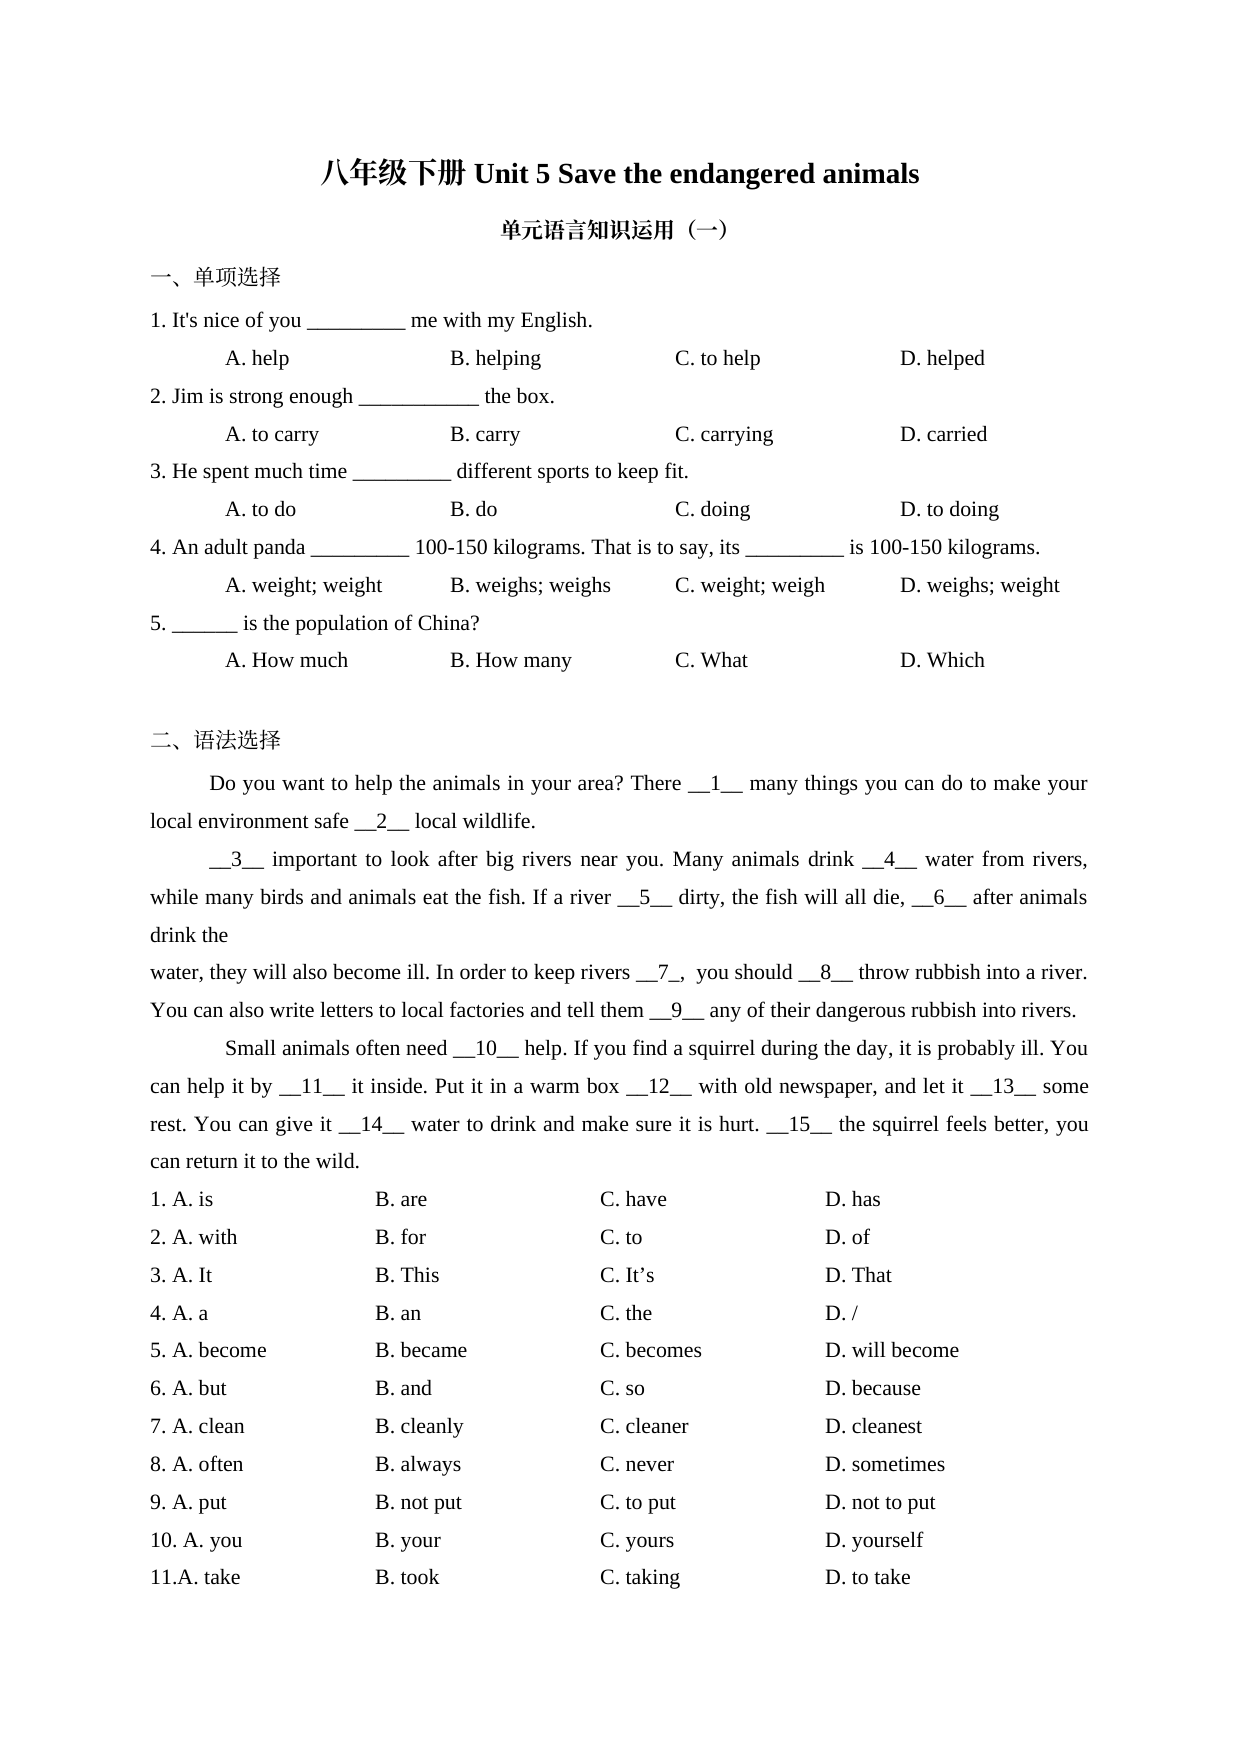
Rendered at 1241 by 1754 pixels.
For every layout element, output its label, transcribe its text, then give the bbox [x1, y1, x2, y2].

text A. to carry B. carry C. carrying D. carried [150, 421, 1090, 446]
text Small animals often need __10__ help. If you find a squirrel during the day, it is probably ill. You can help it by __11__ it inside. Put it in a warm box __12__ with old newspaper, and let it __13__ some rest. You can give it __14__ water to drink and make sure it is hurt. __15__ the squirrel feels better, you can return it to the wild. [150, 1035, 1090, 1174]
text 7. A. clean B. cleanly C. cleaner D. cleanest [150, 1413, 1090, 1438]
text __3__ important to look after big rivers near you. Many animals drink __4__ water from rivers, while many birds and animals eat the fish. If a river __5__ dirty, the fish will all die, __6__ after animals drink the [150, 846, 1090, 947]
text 3. A. It B. This C. It’s D. That [150, 1262, 1090, 1287]
text water, they will also become ill. In order to keep rivers __7_, you should __8__ throw rubbish into a river. You can also write letters to local factories and tell them __9__ any of their dangerous rubbish into rivers. [150, 959, 1090, 1022]
text 1. It's nice of you _________ me with my English. [150, 307, 1090, 332]
text 4. An adult panda _________ 100-150 kilograms. That is to say, its _________ is 100-150 kilograms. [150, 534, 1090, 559]
text 2. A. with B. for C. to D. of [150, 1224, 1090, 1249]
text A. weight; weight B. weighs; weighs C. weight; weigh D. weighs; weight [150, 572, 1090, 597]
text Do you want to help the animals in your area? There __1__ many things you can do to make your local environment safe __2__ local wildlife. [150, 770, 1090, 833]
text 3. He spent much time _________ different sports to keep fit. [150, 458, 1090, 484]
text 9. A. put B. not put C. to put D. not to put [150, 1489, 1090, 1514]
text 5. ______ is the population of China? [150, 610, 1090, 635]
text 4. A. a B. an C. the D. / [150, 1300, 1090, 1325]
text 八年级下册 Unit 5 Save the endangered animals [150, 150, 1090, 192]
text 1. A. is B. are C. have D. has [150, 1186, 1090, 1211]
text 6. A. but B. and C. so D. because [150, 1375, 1090, 1401]
text 8. A. often B. always C. never D. sometimes [150, 1451, 1090, 1476]
text 一、单项选择 [150, 260, 1090, 291]
text A. How much B. How many C. What D. Which [150, 647, 1090, 673]
text 11.A. take B. took C. taking D. to take [150, 1564, 1090, 1589]
text A. help B. helping C. to help D. helped [150, 345, 1090, 370]
text 10. A. you B. your C. yours D. yourself [150, 1527, 1090, 1552]
text 二、语法选择 [150, 723, 1090, 754]
text 单元语言知识运用（一） [150, 213, 1090, 244]
text 5. A. become B. became C. becomes D. will become [150, 1337, 1090, 1363]
text A. to do B. do C. doing D. to doing [150, 496, 1090, 521]
text 2. Jim is strong enough ___________ the box. [150, 383, 1090, 408]
